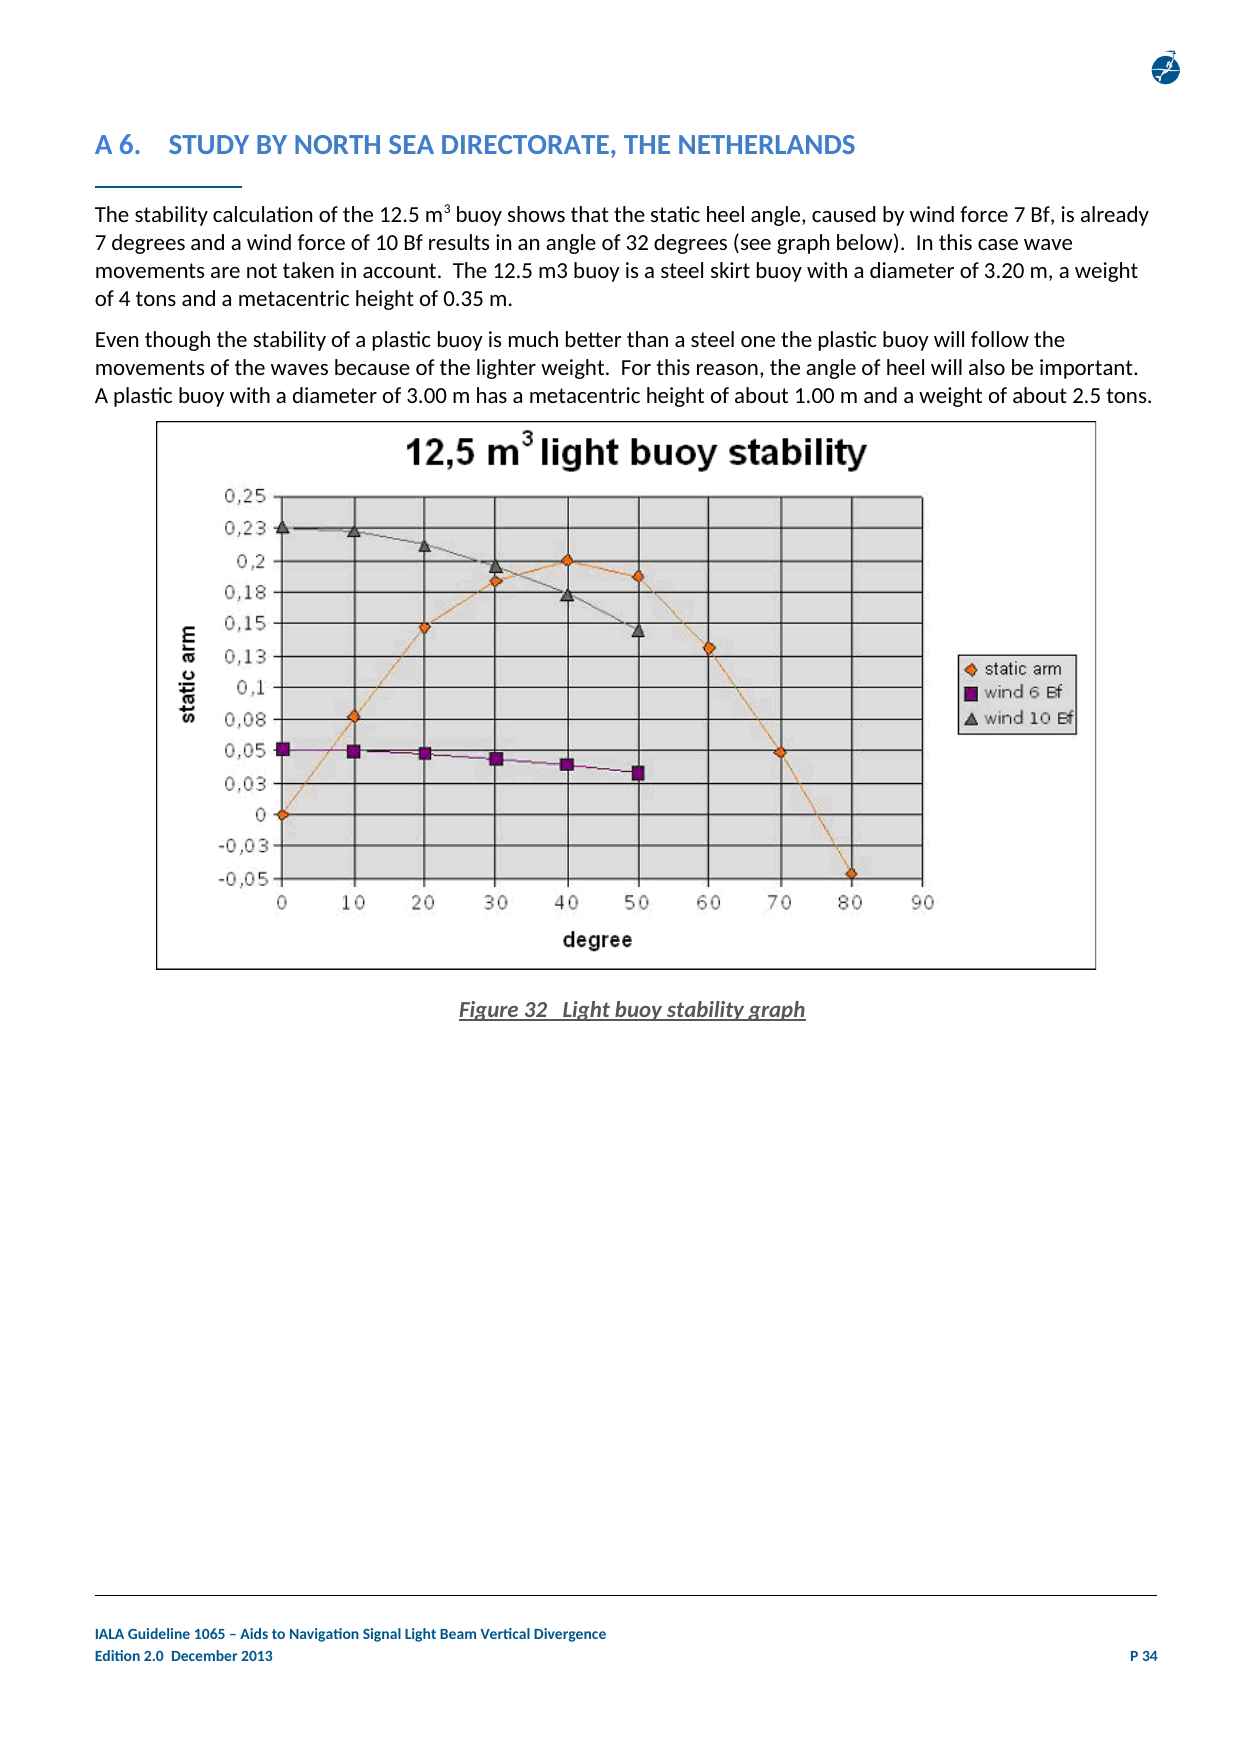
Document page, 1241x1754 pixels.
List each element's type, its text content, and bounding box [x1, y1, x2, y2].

text STUDY BY NORTH SEA DIRECTORATE, THE NETHERLANDS [94, 126, 1157, 162]
text Even though the stability of a plastic buoy is much better than a steel one the plastic buoy will follow the movements of the waves because of the lighter weight. For this reason, the angle of heel will also be important. A plastic buoy with a diameter of 3.00 m has a metacentric height of about 1.00 m and a weight of about 2.5 tons. [94, 325, 1157, 409]
text Light buoy stability graph [109, 995, 1157, 1023]
text The stability calculation of the 12.5 m3 buoy shows that the static heel angle, caused by wind force 7 Bf, is already 7 degrees and a wind force of 10 Bf results in an angle of 32 degrees (see graph below). In this case wave movements are not taken in account. The 12.5 m3 buoy is a steel skirt buoy with a diameter of 3.20 m, a weight of 4 tons and a metacentric height of 0.35 m. [94, 200, 1157, 312]
picture [156, 421, 1097, 970]
picture [1120, 0, 1239, 119]
